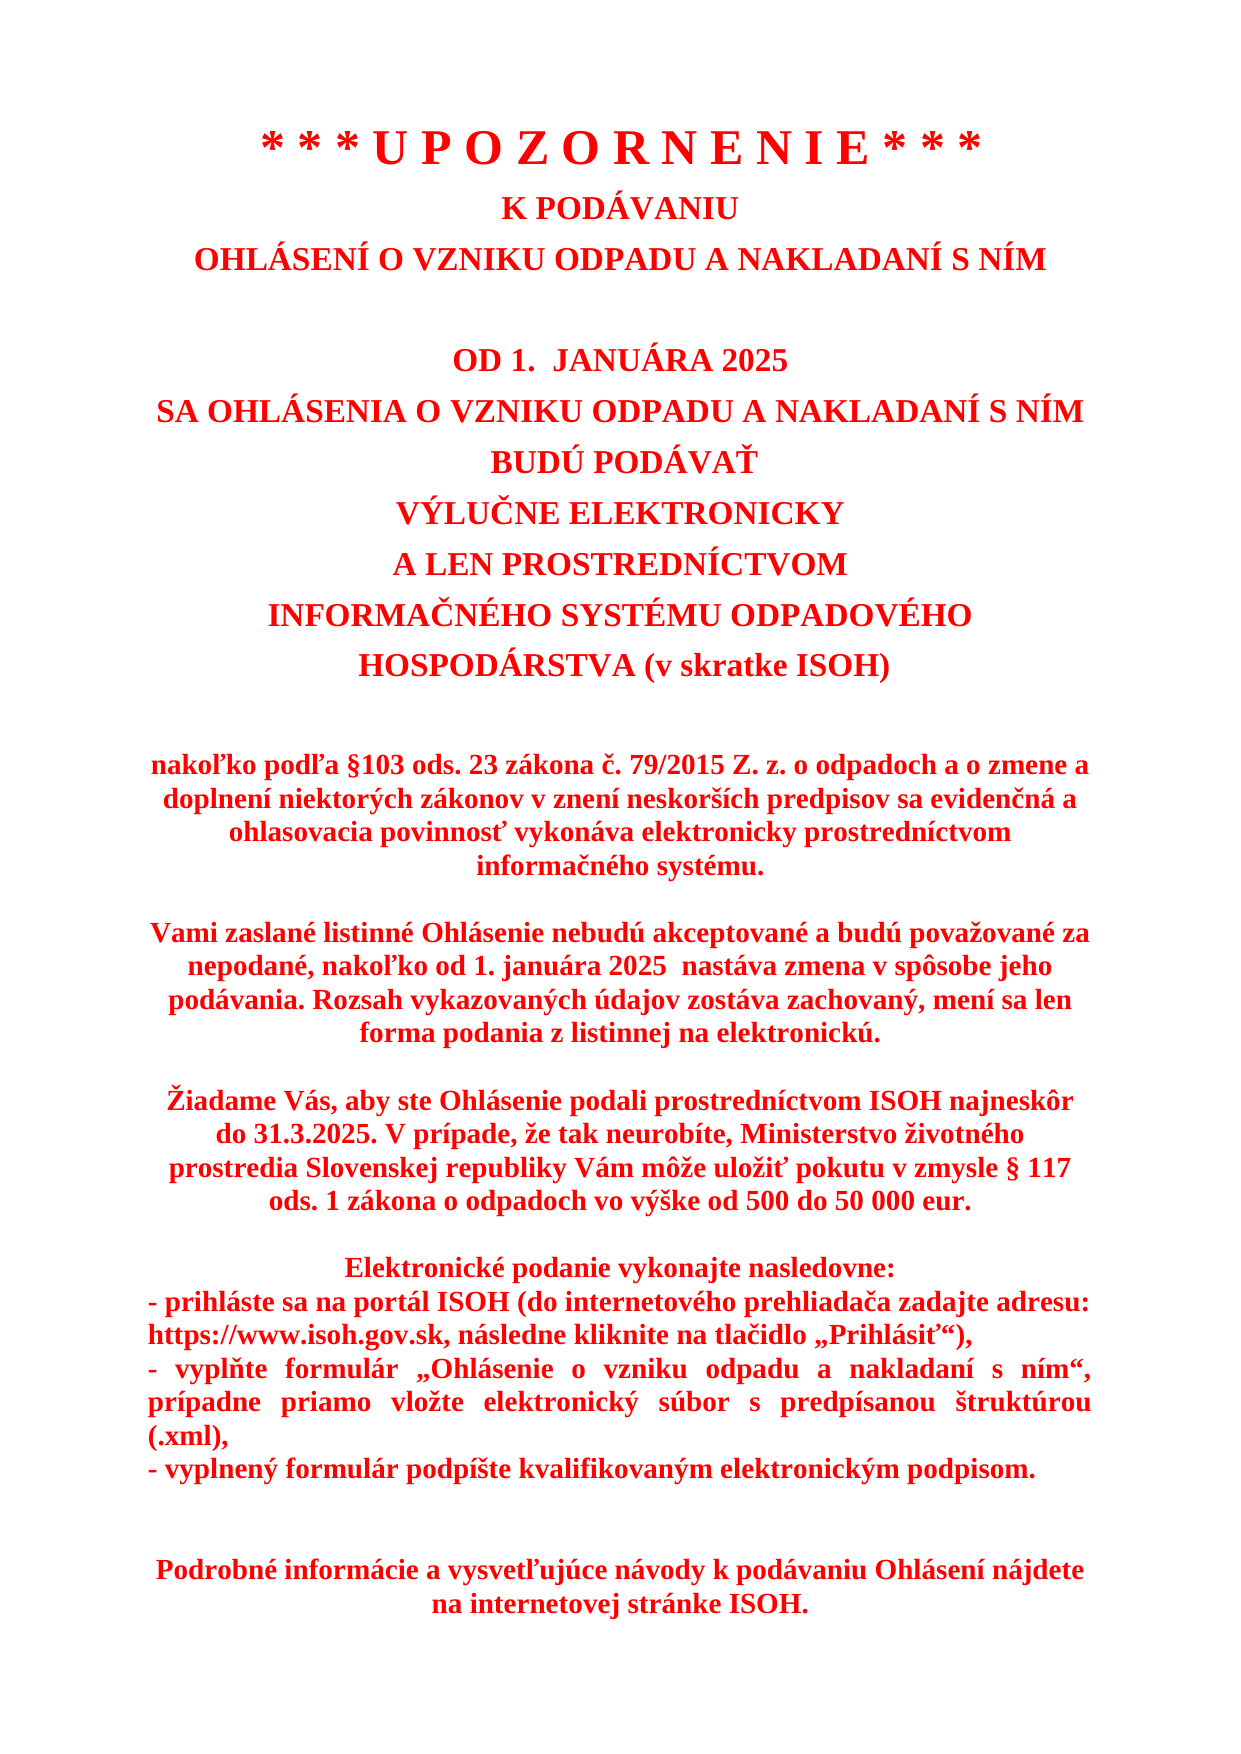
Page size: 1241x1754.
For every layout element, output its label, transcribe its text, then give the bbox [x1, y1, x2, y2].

text SA OHLÁSENIA O VZNIKU ODPADU A NAKLADANÍ S NÍM [148, 391, 1093, 430]
text - vyplňte formulár „Ohlásenie o vzniku odpadu a nakladaní s ním“, prípadne priamo vložte elektronický súbor s predpísanou štruktúrou (.xml), [148, 1351, 1093, 1452]
text OHLÁSENÍ O VZNIKU ODPADU A NAKLADANÍ S NÍM [148, 239, 1093, 277]
text Podrobné informácie a vysvetľujúce návody k podávaniu Ohlásení nájdete na internetovej stránke ISOH. [148, 1552, 1093, 1619]
text BUDÚ PODÁVAŤ [148, 442, 1093, 481]
text https://www.isoh.gov.sk, následne kliknite na tlačidlo „Prihlásiť“), [148, 1317, 1093, 1351]
text Elektronické podanie vykonajte nasledovne: [148, 1250, 1093, 1284]
list * * * U P O Z O R N E N I E * * * [260, 118, 1093, 176]
text - prihláste sa na portál ISOH (do internetového prehliadača zadajte adresu: [148, 1284, 1093, 1317]
text nakoľko podľa §103 ods. 23 zákona č. 79/2015 Z. z. o odpadoch a o zmene a doplnení niektorých zákonov v znení neskorších predpisov sa evidenčná a ohlasovacia povinnosť vykonáva elektronicky prostredníctvom informačného systému. [148, 747, 1093, 881]
text INFORMAČNÉHO SYSTÉMU ODPADOVÉHO [148, 595, 1093, 633]
text K PODÁVANIU [148, 188, 1093, 226]
text HOSPODÁRSTVA (v skratke ISOH) [148, 646, 1093, 684]
text Vami zaslané listinné Ohlásenie nebudú akceptované a budú považované za nepodané, nakoľko od 1. januára 2025 nastáva zmena v spôsobe jeho podávania. Rozsah vykazovaných údajov zostáva zachovaný, mení sa len forma podania z listinnej na elektronickú. [148, 915, 1093, 1049]
text Žiadame Vás, aby ste Ohlásenie podali prostredníctvom ISOH najneskôr do 31.3.2025. V prípade, že tak neurobíte, Ministerstvo životného prostredia Slovenskej republiky Vám môže uložiť pokutu v zmysle § 117 ods. 1 zákona o odpadoch vo výške od 500 do 50 000 eur. [148, 1083, 1093, 1217]
text A LEN PROSTREDNÍCTVOM [148, 544, 1093, 582]
text VÝLUČNE ELEKTRONICKY [148, 493, 1093, 531]
text - vyplnený formulár podpíšte kvalifikovaným elektronickým podpisom. [148, 1452, 1093, 1485]
text OD 1. JANUÁRA 2025 [148, 341, 1093, 379]
